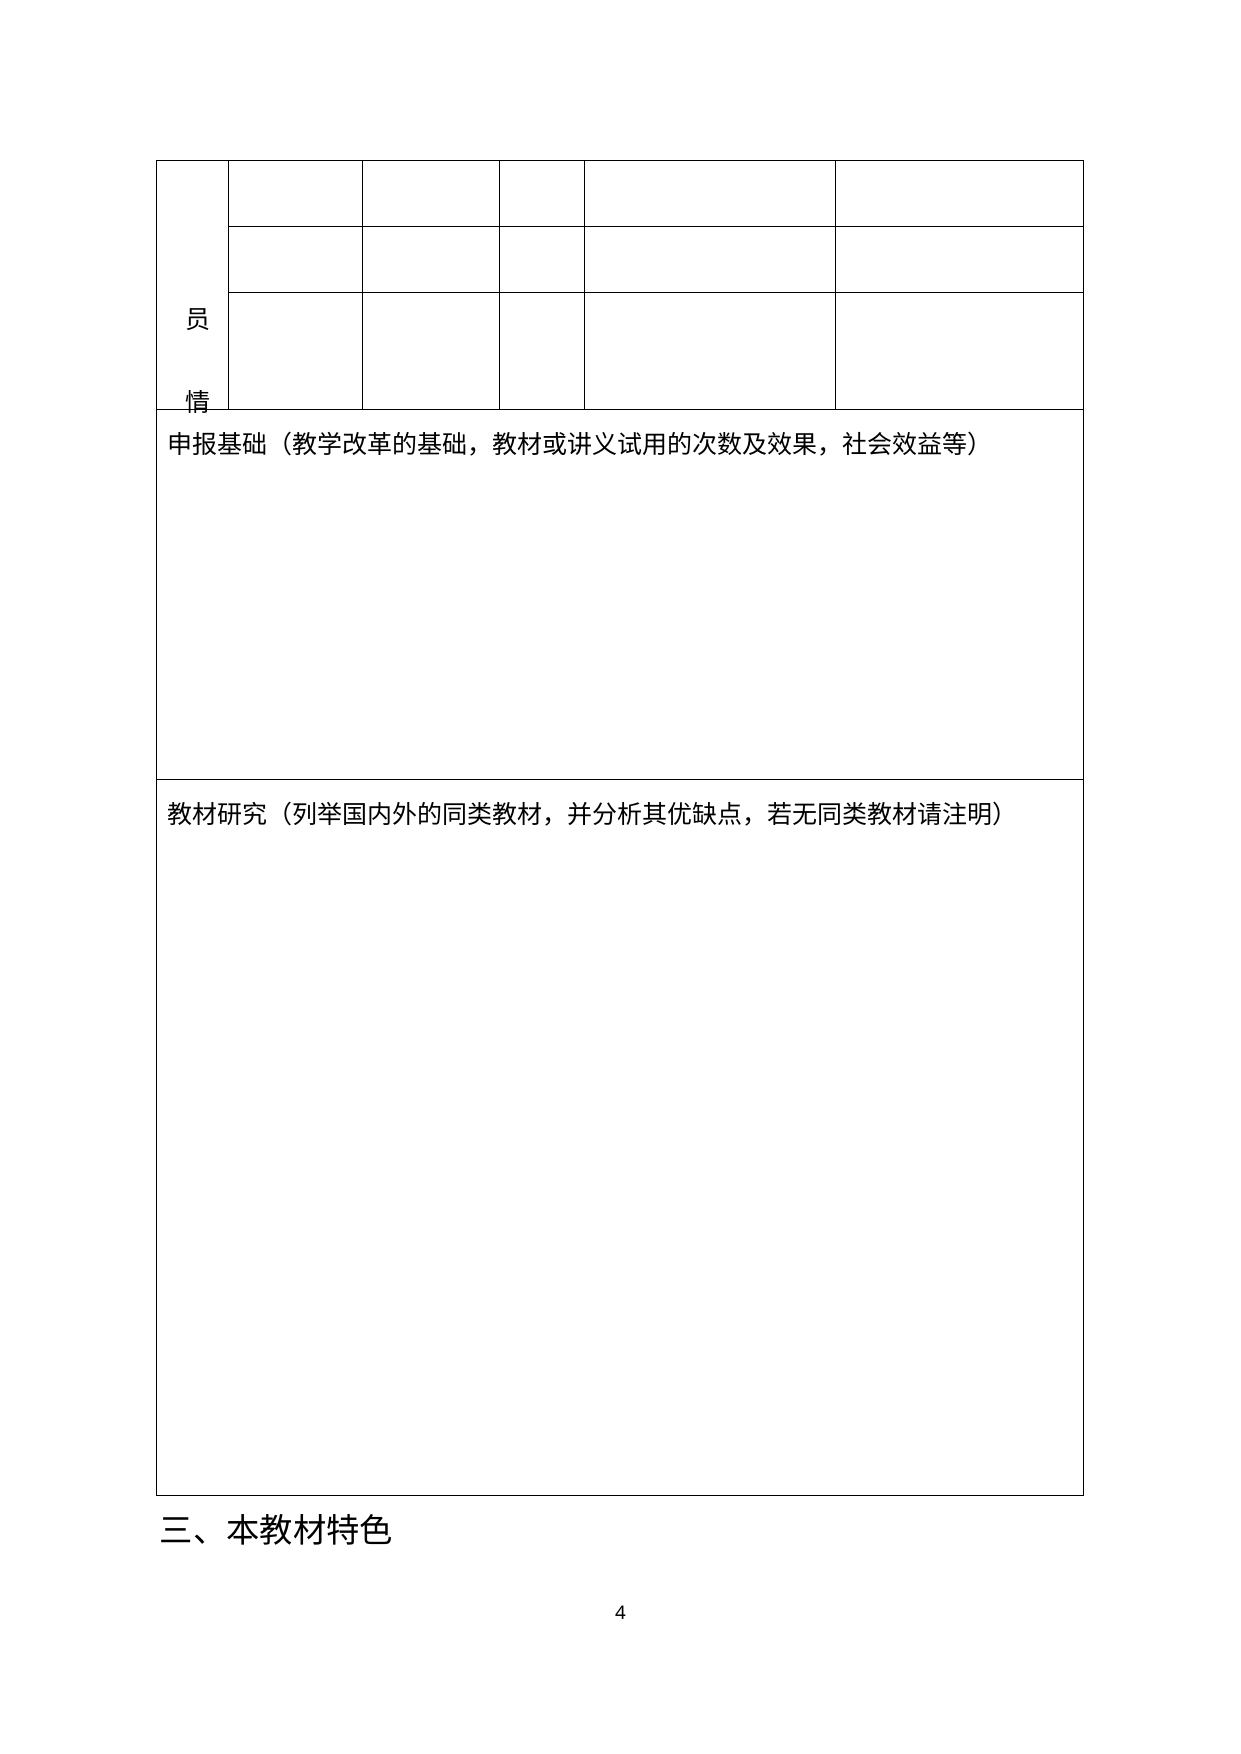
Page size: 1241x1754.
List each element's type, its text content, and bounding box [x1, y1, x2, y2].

table_cell [836, 293, 1083, 409]
table_cell [229, 161, 362, 226]
table_cell 教材研究（列举国内外的同类教材，并分析其优缺点，若无同类教材请注明） [157, 780, 1083, 1495]
table_cell [585, 293, 835, 409]
text 三、本教材特色 [159, 1496, 1091, 1561]
table_cell [836, 161, 1083, 226]
table_cell [500, 293, 584, 409]
table_cell [229, 293, 362, 409]
table_cell [229, 227, 362, 292]
table_cell [585, 161, 835, 226]
table_cell [500, 227, 584, 292]
table_cell 申报基础（教学改革的基础，教材或讲义试用的次数及效果，社会效益等） [157, 410, 1083, 779]
table_cell [500, 161, 584, 226]
table_cell [363, 161, 499, 226]
table_cell [585, 227, 835, 292]
table_cell [363, 227, 499, 292]
table_cell [836, 227, 1083, 292]
table_cell [363, 293, 499, 409]
